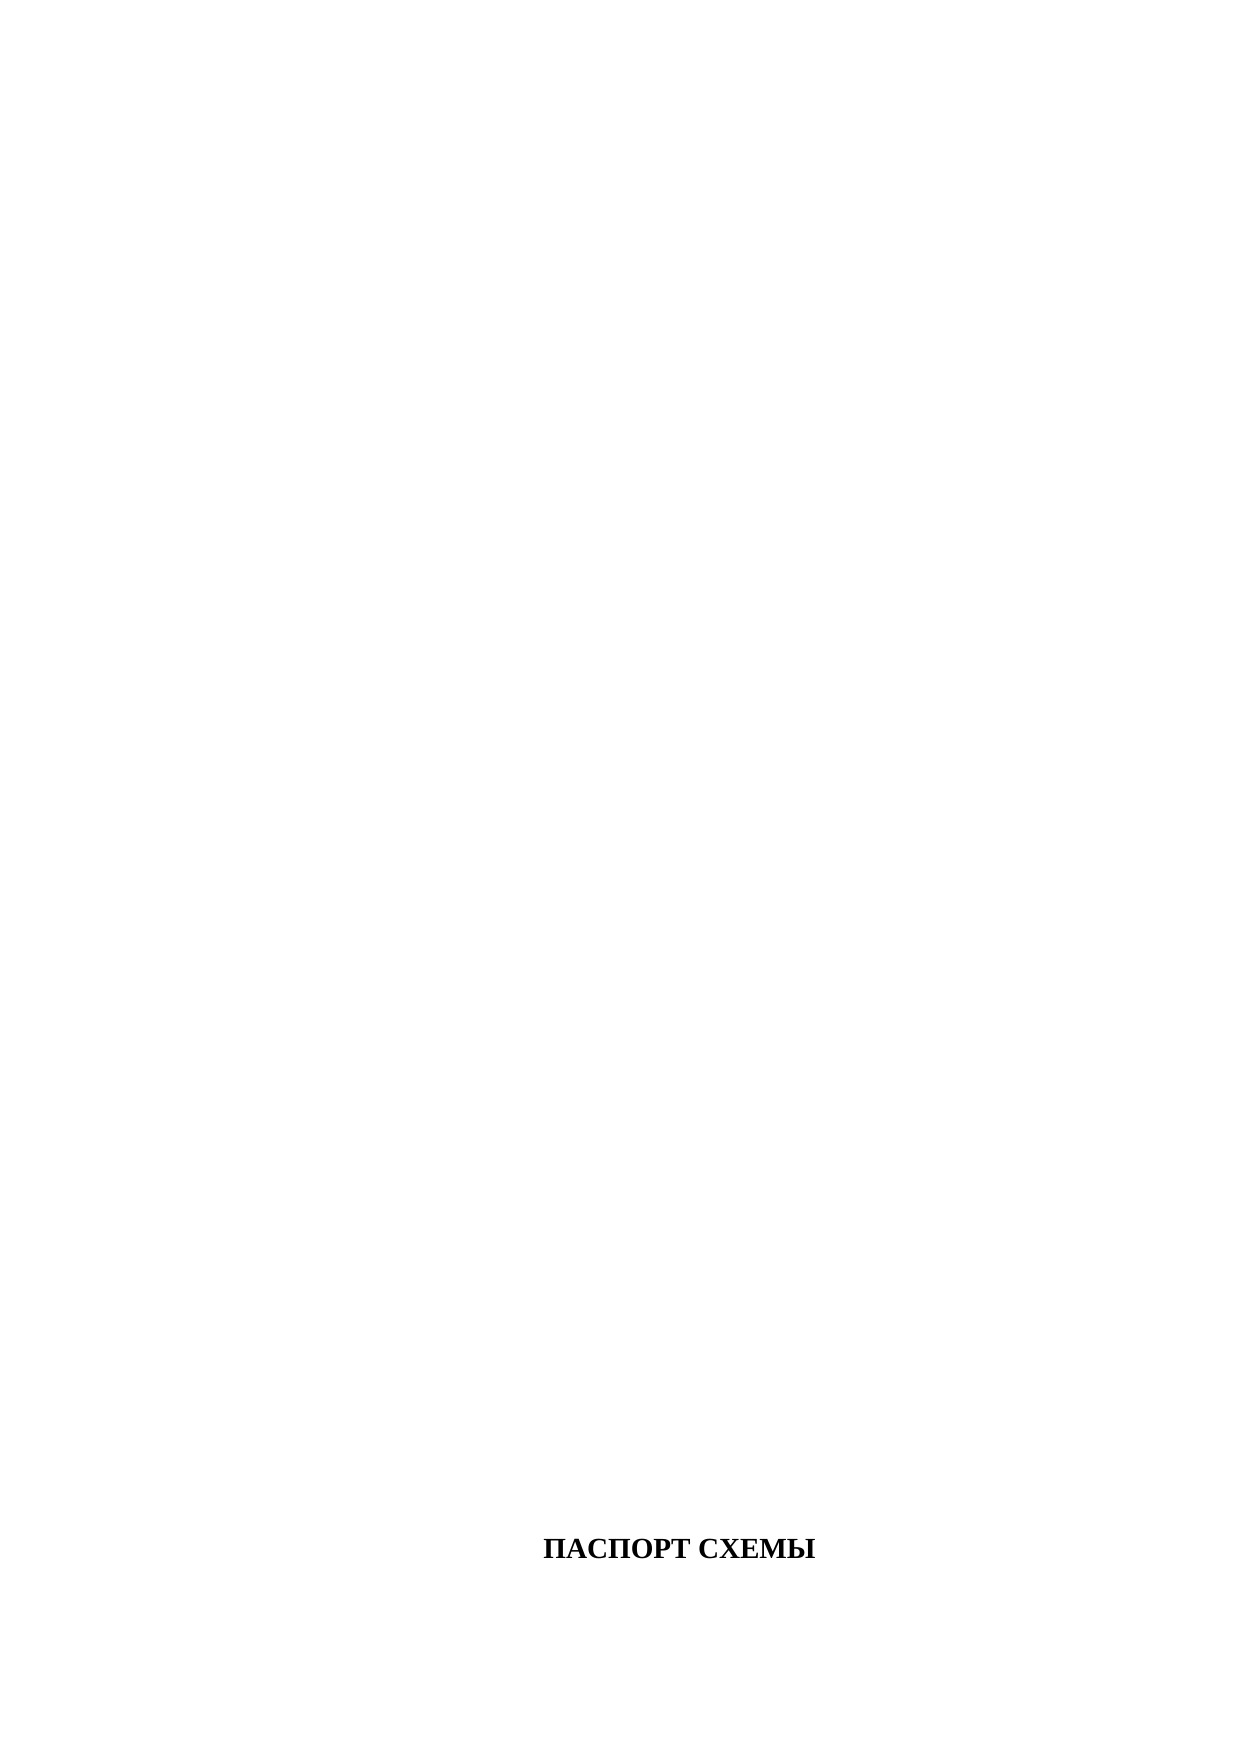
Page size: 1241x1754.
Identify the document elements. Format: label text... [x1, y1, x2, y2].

text ПАСПОРТ СХЕМЫ [177, 1531, 1181, 1564]
